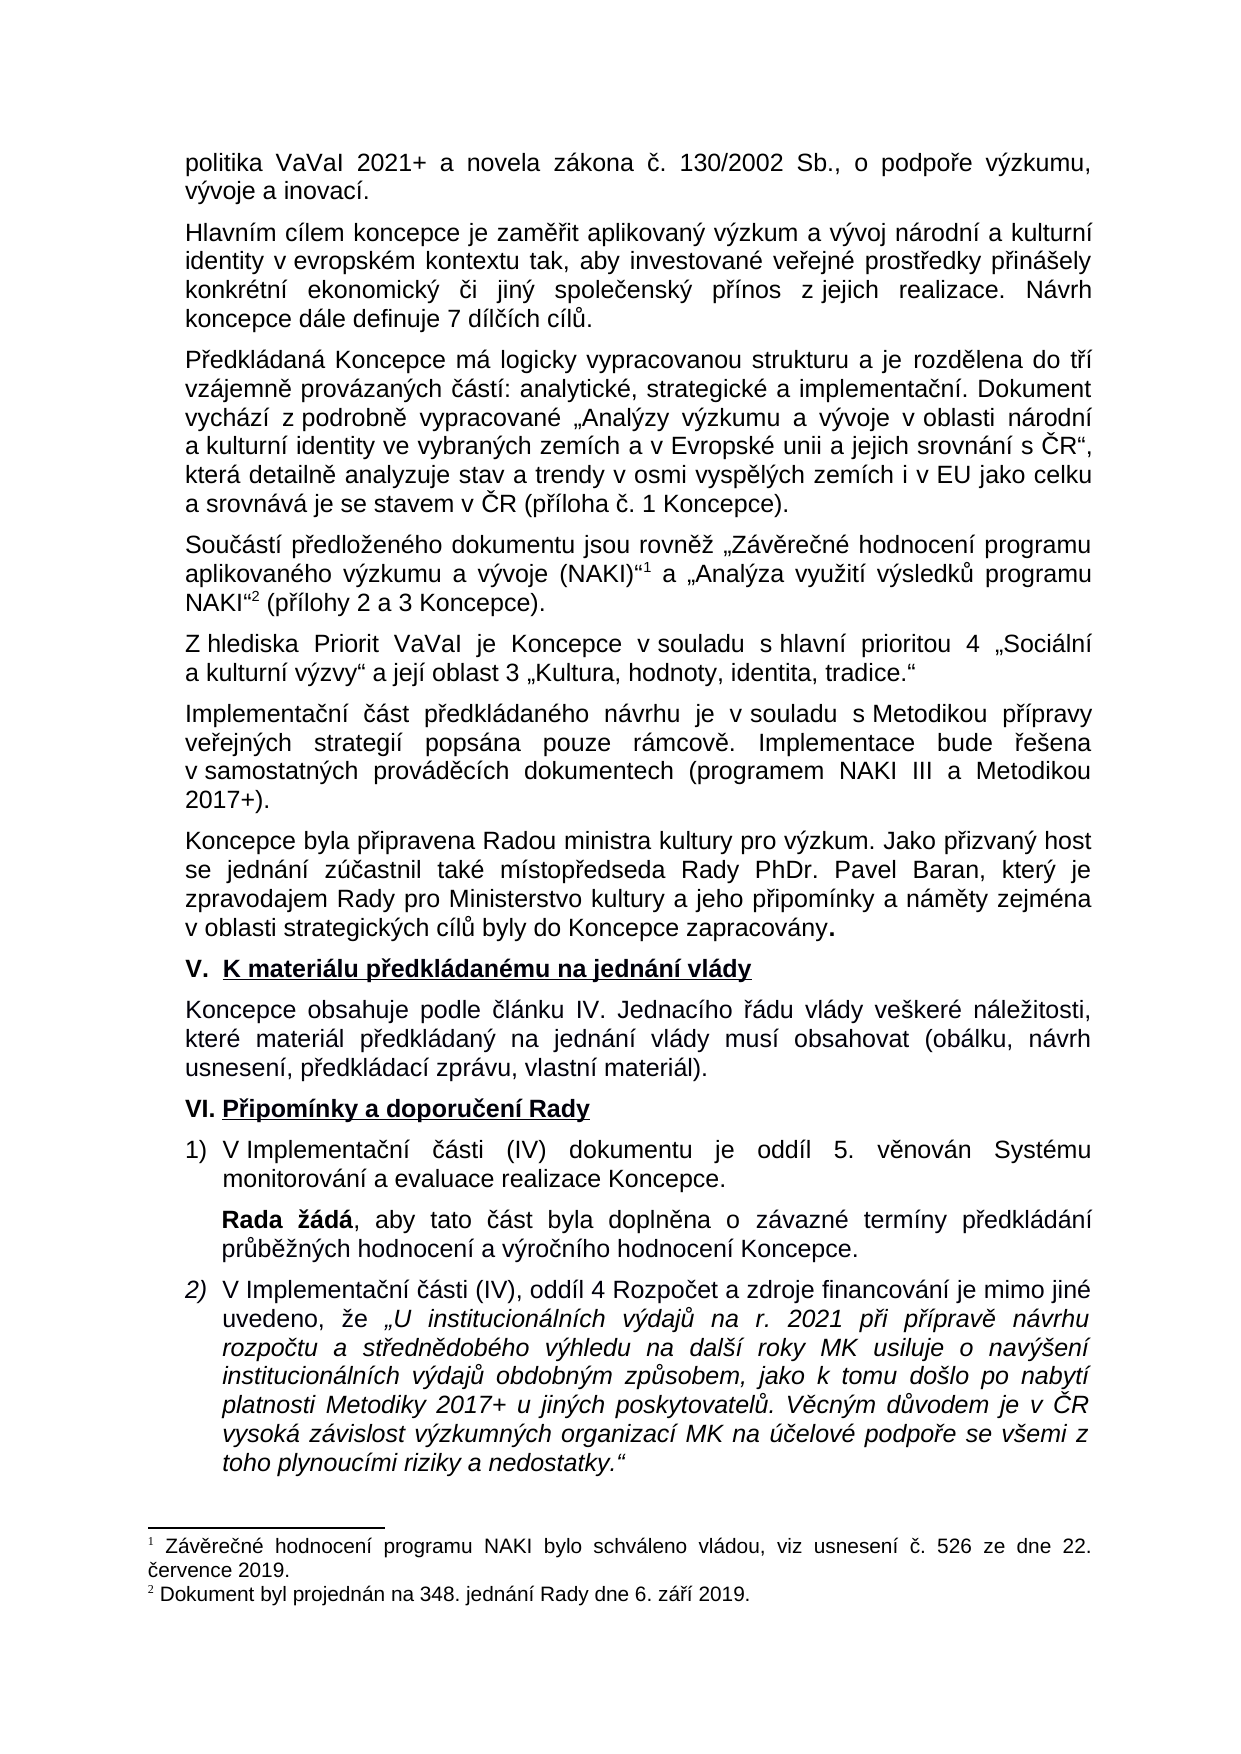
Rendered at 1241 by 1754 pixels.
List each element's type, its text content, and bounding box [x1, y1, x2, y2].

text Koncepce byla připravena Radou ministra kultury pro výzkum. Jako přizvaný host se jednání zúčastnil také místopředseda Rady PhDr. Pavel Baran, který je zpravodajem Rady pro Ministerstvo kultury a jeho připomínky a náměty zejména v oblasti strategických cílů byly do Koncepce zapracovány. [185, 826, 1093, 941]
list V Implementační části (IV), oddíl 4 Rozpočet a zdroje financování je mimo jiné uvedeno, že „U institucionálních výdajů na r. 2021 při přípravě návrhu rozpočtu a střednědobého výhledu na další roky MK usiluje o navýšení institucionálních výdajů obdobným způsobem, jako k tomu došlo po nabytí platnosti Metodiky 2017+ u jiných poskytovatelů. Věcným důvodem je v ČR vysoká závislost výzkumných organizací MK na účelové podpoře se všemi z toho plynoucími riziky a nedostatky.“ [185, 1275, 1093, 1476]
text Předkládaná Koncepce má logicky vypracovanou strukturu a je rozdělena do tří vzájemně provázaných částí: analytické, strategické a implementační. Dokument vychází z podrobně vypracované „Analýzy výzkumu a vývoje v oblasti národní a kulturní identity ve vybraných zemích a v Evropské unii a jejich srovnání s ČR“, která detailně analyzuje stav a trendy v osmi vyspělých zemích i v EU jako celku a srovnává je se stavem v ČR (příloha č. 1 Koncepce). [185, 345, 1093, 518]
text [185, 148, 1093, 205]
text Rada žádá, aby tato část byla doplněna o závazné termíny předkládání průběžných hodnocení a výročního hodnocení Koncepce. [221, 1205, 1093, 1263]
text Hlavním cílem koncepce je zaměřit aplikovaný výzkum a vývoj národní a kulturní identity v evropském kontextu tak, aby investované veřejné prostředky přinášely konkrétní ekonomický či jiný společenský přínos z jejich realizace. Návrh koncepce dále definuje 7 dílčích cílů. [185, 218, 1093, 333]
list V Implementační části (IV) dokumentu je oddíl 5. věnován Systému monitorování a evaluace realizace Koncepce. [185, 1135, 1093, 1193]
text Součástí předloženého dokumentu jsou rovněž „Závěrečné hodnocení programu aplikovaného výzkumu a vývoje (NAKI)“ a „Analýza využití výsledků programu NAKI“ (přílohy 2 a 3 Koncepce). [185, 530, 1093, 616]
text Z hlediska Priorit VaVaI je Koncepce v souladu s hlavní prioritou 4 „Sociální a kulturní výzvy“ a její oblast 3 „Kultura, hodnoty, identita, tradice.“ [185, 629, 1093, 686]
text Implementační část předkládaného návrhu je v souladu s Metodikou přípravy veřejných strategií popsána pouze rámcově. Implementace bude řešena v samostatných prováděcích dokumentech (programem NAKI III a Metodikou 2017+). [185, 699, 1093, 814]
text Koncepce obsahuje podle článku IV. Jednacího řádu vlády veškeré náležitosti, které materiál předkládaný na jednání vlády musí obsahovat (obálku, návrh usnesení, předkládací zprávu, vlastní materiál). [185, 995, 1093, 1081]
list Připomínky a doporučení Rady [185, 1094, 1093, 1123]
list K materiálu předkládanému na jednání vlády [185, 954, 1093, 983]
